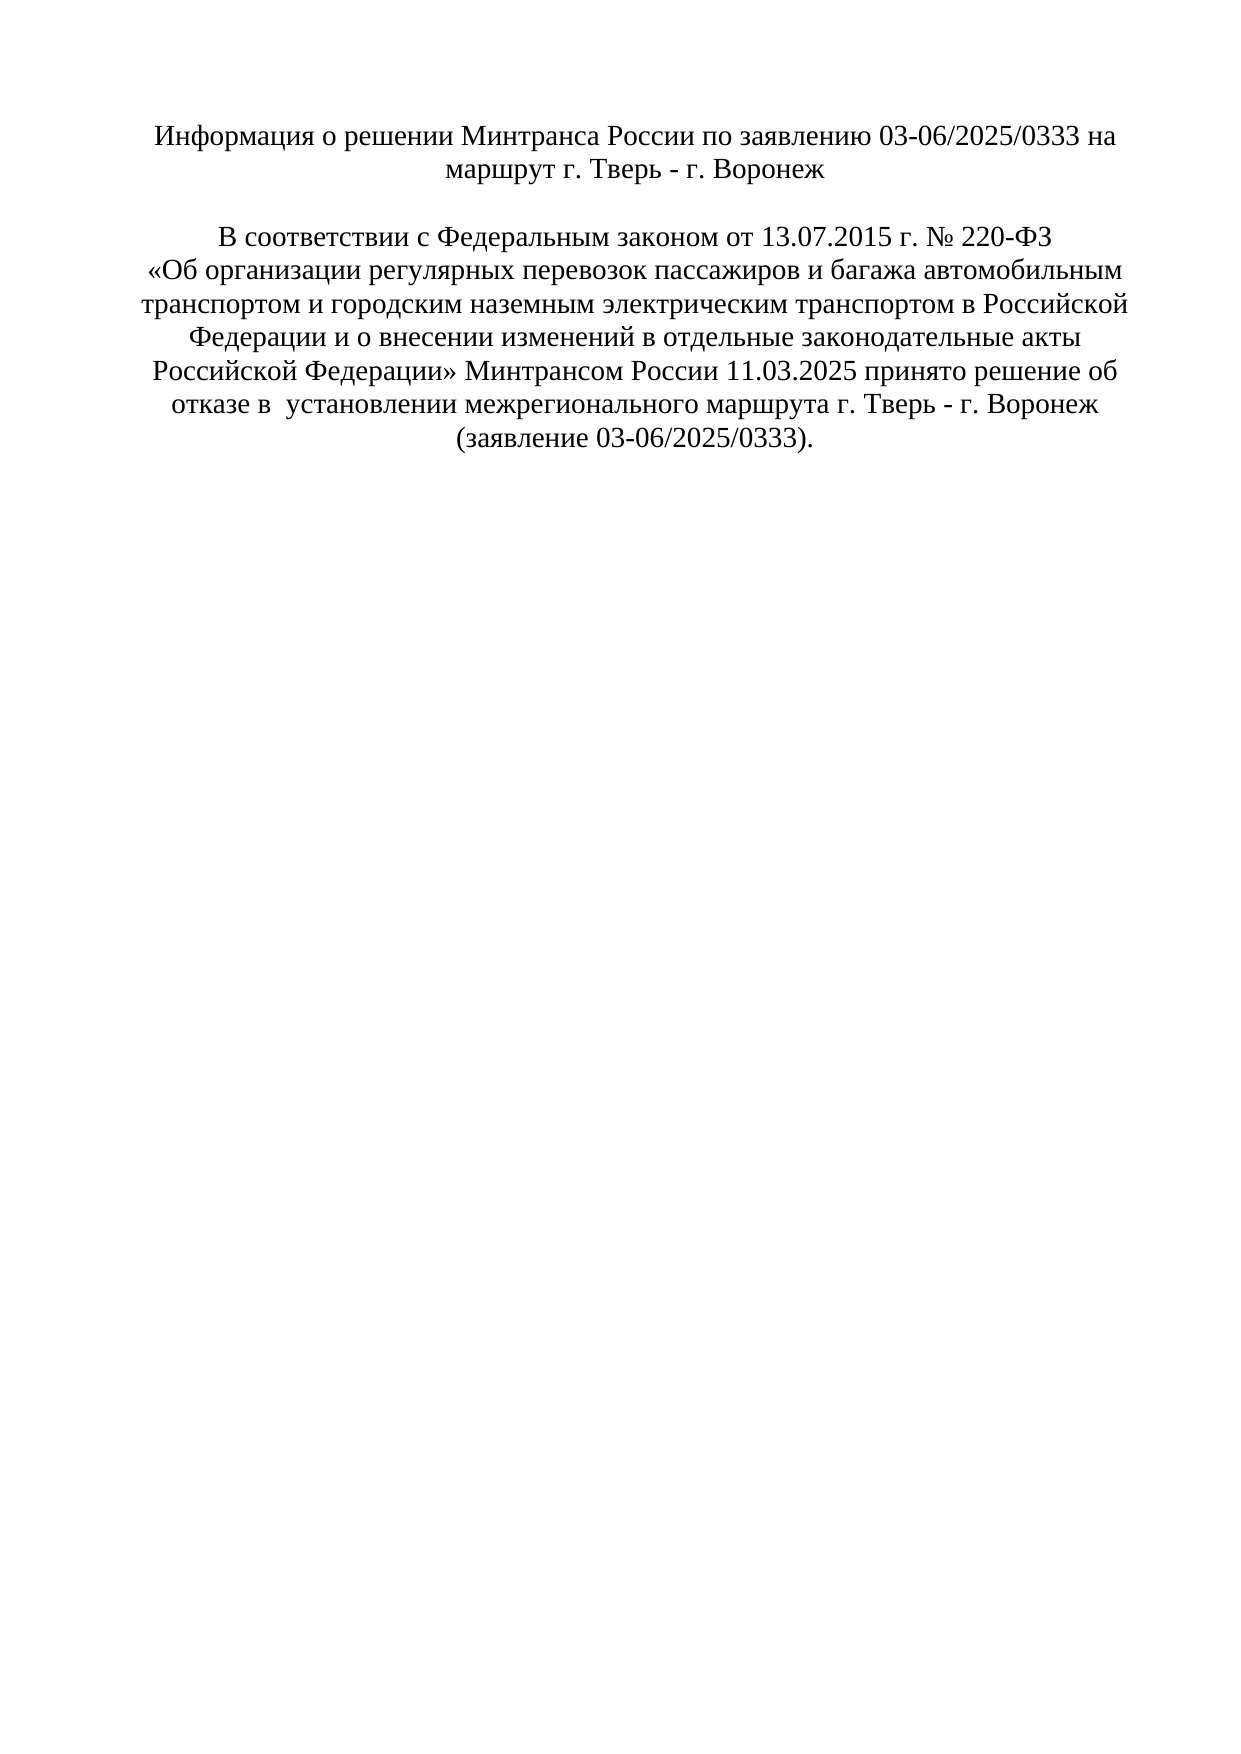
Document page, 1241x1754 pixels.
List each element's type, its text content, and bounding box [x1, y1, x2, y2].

text Информация о решении Минтранса России по заявлению 03-06/2025/0333 на маршрут г. Тверь - г. Воронеж [118, 118, 1152, 185]
text В соответствии с Федеральным законом от 13.07.2015 г. № 220-ФЗ «Об организации регулярных перевозок пассажиров и багажа автомобильным транспортом и городским наземным электрическим транспортом в Российской Федерации и о внесении изменений в отдельные законодательные акты Российской Федерации» Минтрансом России 11.03.2025 принято решение об отказе в установлении межрегионального маршрута г. Тверь - г. Воронеж (заявление 03-06/2025/0333). [118, 219, 1152, 453]
